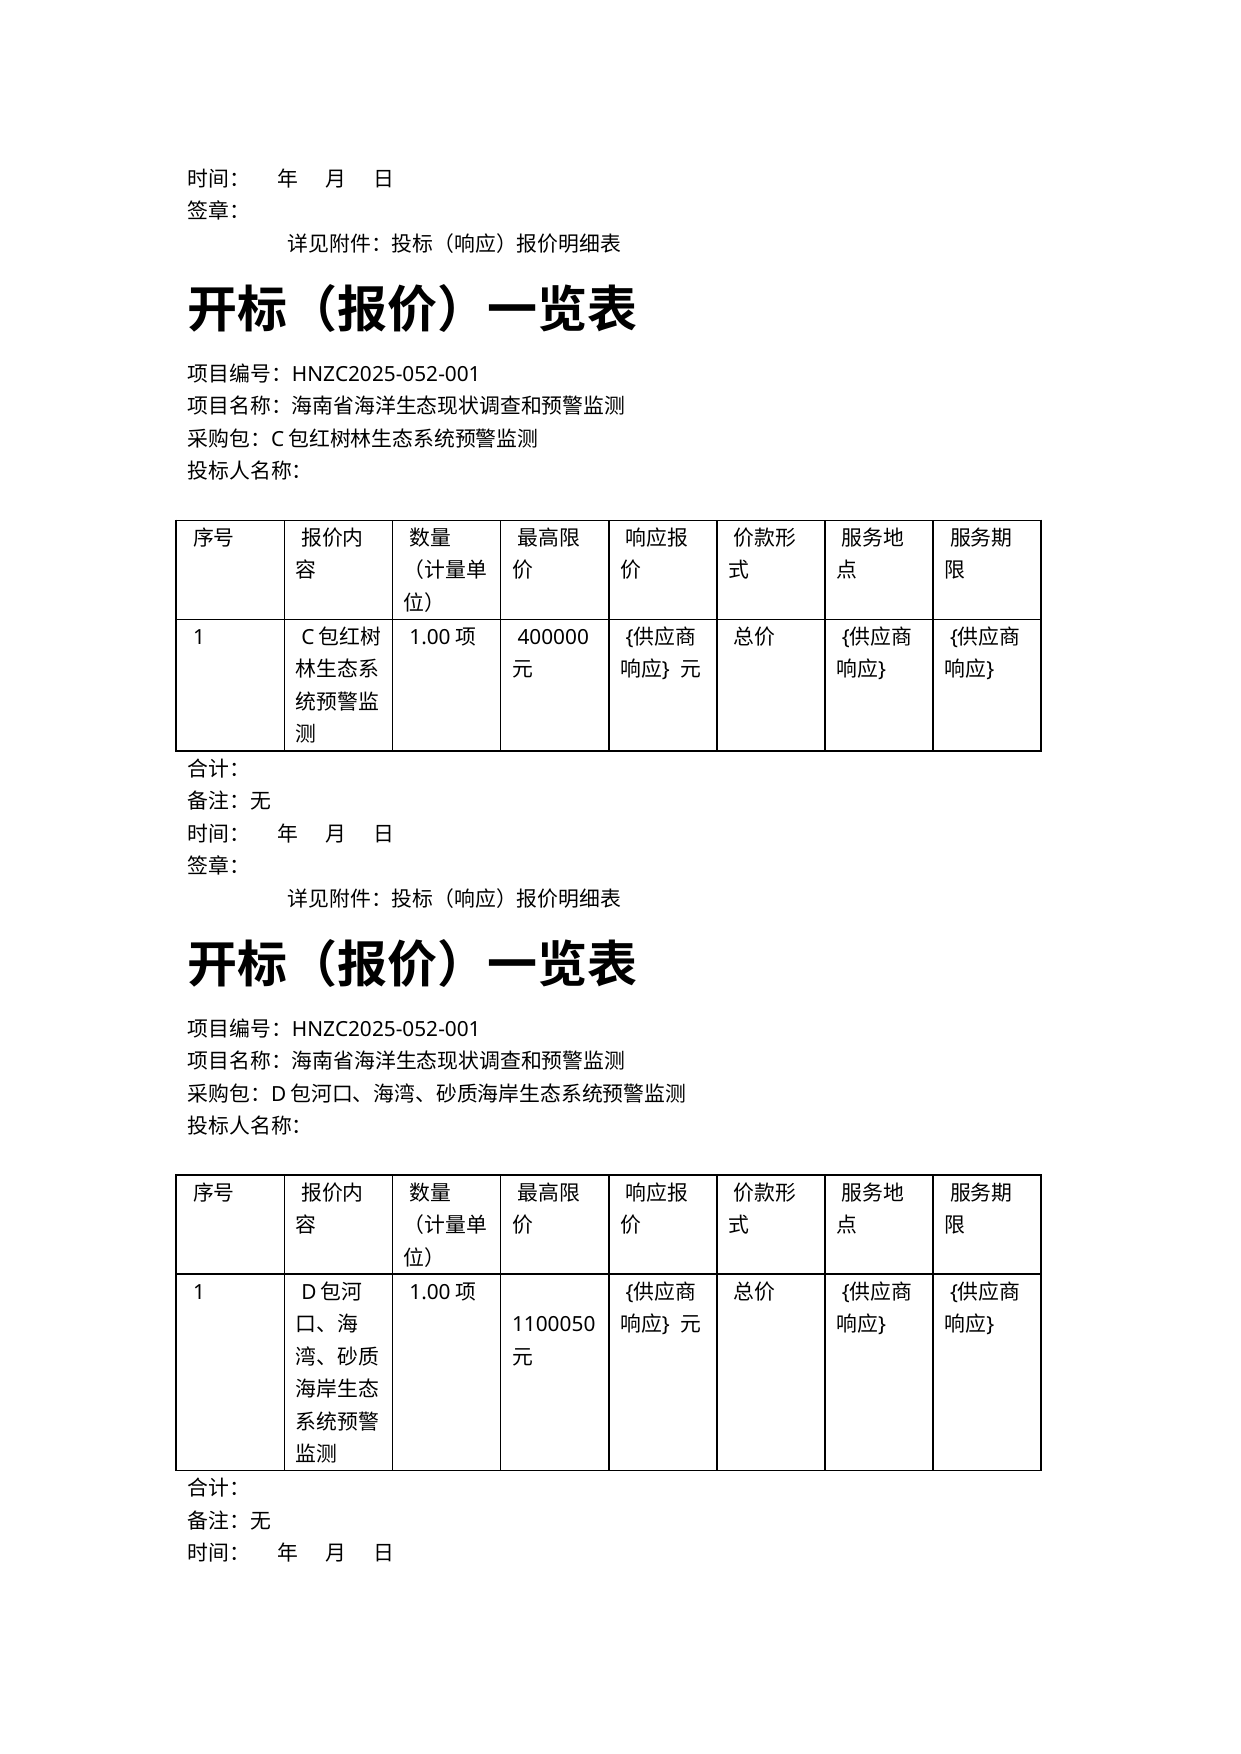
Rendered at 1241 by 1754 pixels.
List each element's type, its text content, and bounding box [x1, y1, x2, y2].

text 详见附件：投标（响应）报价明细表 [187, 227, 1053, 259]
table_cell {供应商响应} 元 [610, 620, 716, 750]
table_cell 1 [177, 620, 284, 750]
table_cell D包河口、海湾、砂质海岸生态系统预警监测 [285, 1275, 392, 1470]
table_header 序号 [177, 1176, 284, 1273]
table_header 价款形式 [718, 521, 824, 618]
table_cell 1 [177, 1275, 284, 1470]
table_header 数量（计量单位） [393, 521, 500, 618]
text 投标人名称： [187, 454, 1053, 487]
table_header 数量（计量单位） [393, 1176, 500, 1273]
text 采购包：D包河口、海湾、砂质海岸生态系统预警监测 [187, 1077, 1053, 1109]
table_header 序号 [177, 521, 284, 618]
table_header 服务期限 [934, 521, 1040, 618]
table_header 报价内容 [285, 521, 392, 618]
table_header 响应报价 [610, 521, 716, 618]
table_header 最高限价 [501, 521, 608, 618]
text 投标人名称： [187, 1109, 1053, 1142]
table_cell {供应商响应} [826, 620, 932, 750]
text 合计： [187, 752, 1053, 784]
text 采购包：C包红树林生态系统预警监测 [187, 422, 1053, 454]
table_cell 1100050 元 [501, 1275, 608, 1470]
text 详见附件：投标（响应）报价明细表 [187, 882, 1053, 914]
table_header 服务期限 [934, 1176, 1040, 1273]
text 项目编号：HNZC2025-052-001 [187, 1012, 1053, 1044]
text 时间： 年 月 日 [187, 1536, 1053, 1569]
table_header 价款形式 [718, 1176, 824, 1273]
table_cell 总价 [718, 620, 824, 750]
table_cell {供应商响应} [826, 1275, 932, 1470]
table_cell {供应商响应} [934, 620, 1040, 750]
table_cell C包红树林生态系统预警监测 [285, 620, 392, 750]
table_cell 1.00项 [393, 1275, 500, 1470]
table_cell 1.00项 [393, 620, 500, 750]
text 项目名称：海南省海洋生态现状调查和预警监测 [187, 1044, 1053, 1077]
table_cell {供应商响应} 元 [610, 1275, 716, 1470]
text 合计： [187, 1471, 1053, 1504]
table_cell 400000 元 [501, 620, 608, 750]
table_header 报价内容 [285, 1176, 392, 1273]
text 开标（报价）一览表 [187, 259, 1053, 357]
text 项目编号：HNZC2025-052-001 [187, 357, 1053, 389]
table_header 服务地点 [826, 1176, 932, 1273]
text 备注：无 [187, 1504, 1053, 1536]
text 备注：无 [187, 784, 1053, 817]
text 项目名称：海南省海洋生态现状调查和预警监测 [187, 389, 1053, 422]
text 签章： [187, 849, 1053, 882]
table_header 最高限价 [501, 1176, 608, 1273]
text 时间： 年 月 日 [187, 817, 1053, 849]
table_header 响应报价 [610, 1176, 716, 1273]
table_cell {供应商响应} [934, 1275, 1040, 1470]
text 开标（报价）一览表 [187, 914, 1053, 1012]
text 签章： [187, 194, 1053, 227]
table_cell 总价 [718, 1275, 824, 1470]
table_header 服务地点 [826, 521, 932, 618]
text 时间： 年 月 日 [187, 162, 1053, 194]
